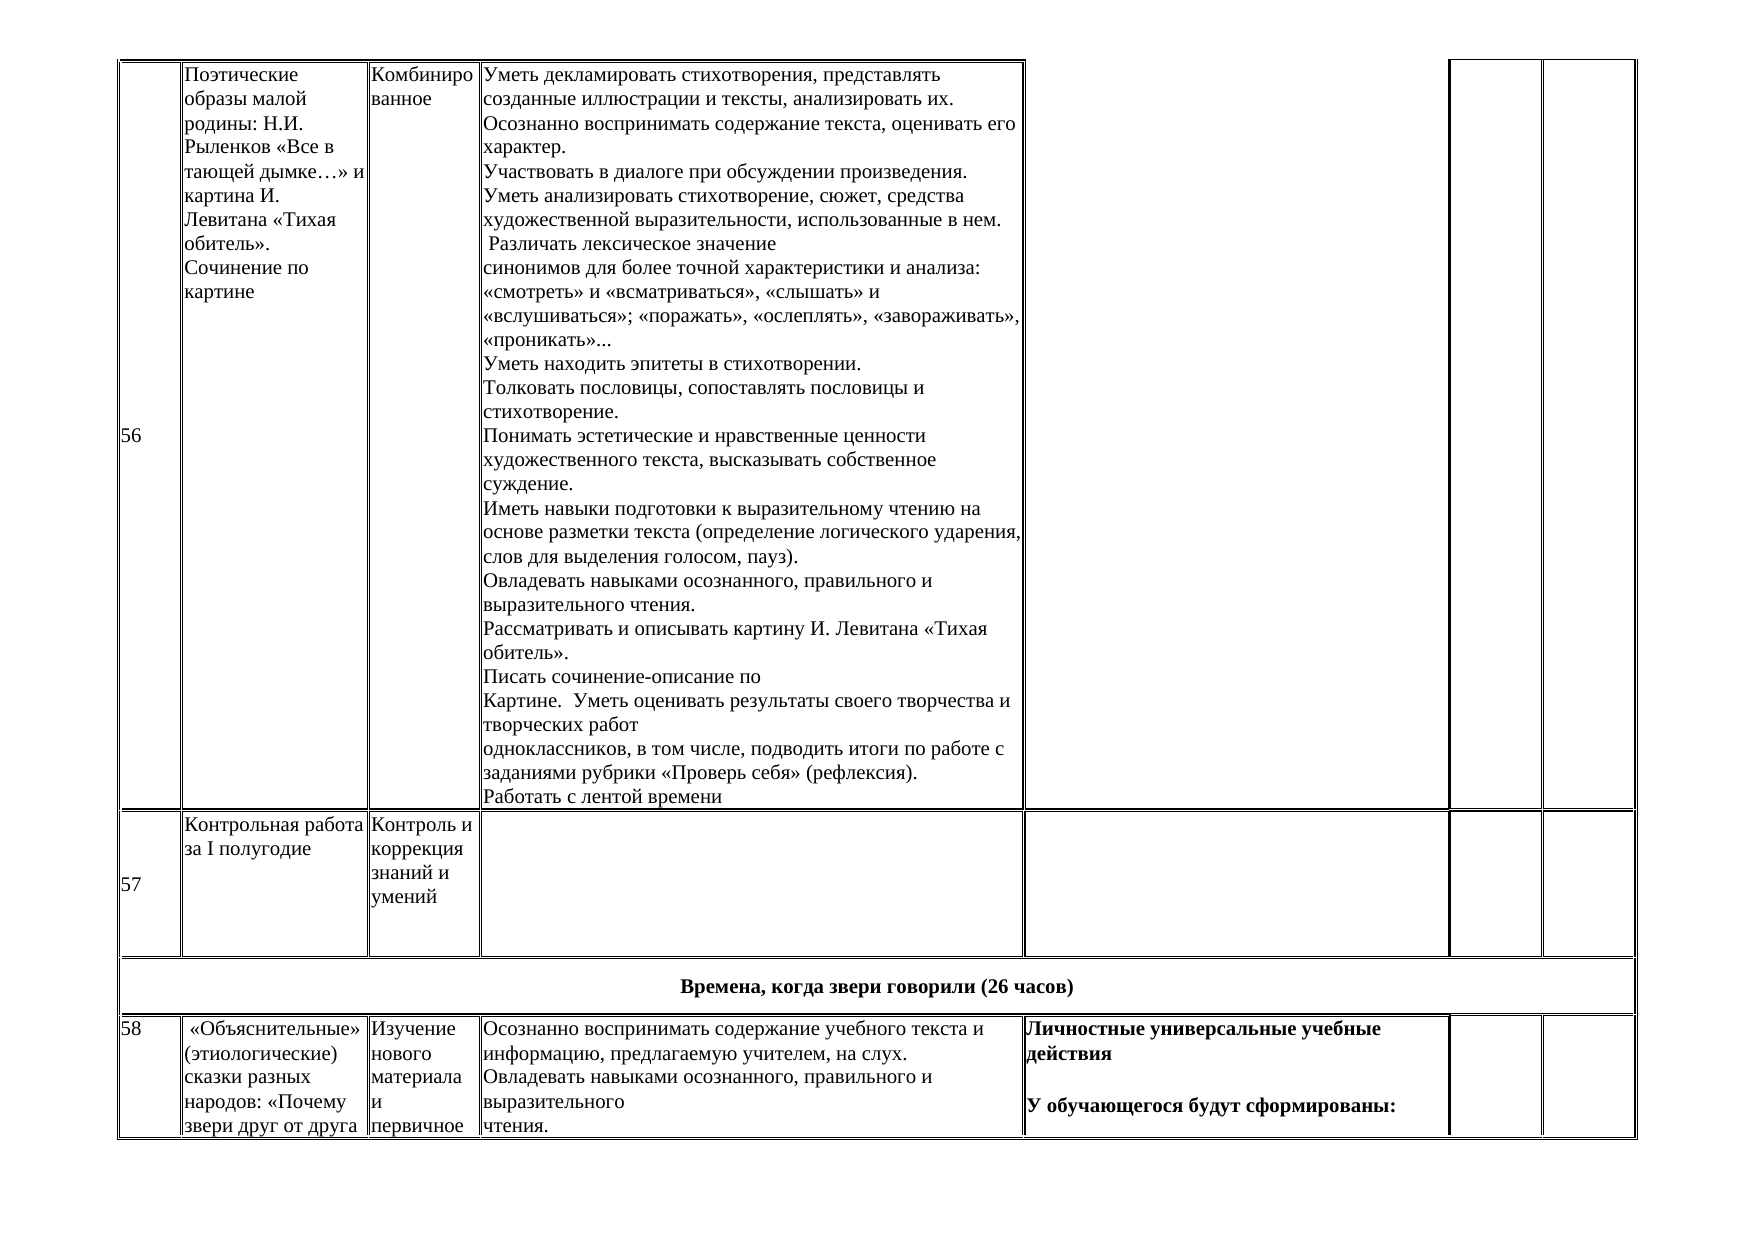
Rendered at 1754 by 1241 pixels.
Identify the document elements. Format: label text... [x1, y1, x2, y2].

table_cell Уметь декламировать стихотворения, представлять созданные иллюстрации и тексты, анализировать их. Осознанно воспринимать содержание текста, оценивать его характер. Участвовать в диалоге при обсуждении произведения. Уметь анализировать стихотворение, сюжет, средства художественной выразительности, использованные в нем. Различать лексическое значение синонимов для более точной характеристики и анализа: «смотреть» и «всматриваться», «слышать» и «вслушиваться»; «поражать», «ослеплять», «завораживать», «проникать»... Уметь находить эпитеты в стихотворении. Толковать пословицы, сопоставлять пословицы и стихотворение. Понимать эстетические и нравственные ценности художественного текста, высказывать собственное суждение. Иметь навыки подготовки к выразительному чтению на основе разметки текста (определение логического ударения, слов для выделения голосом, пауз). Овладевать навыками осознанного, правильного и выразительного чтения. Рассматривать и описывать картину И. Левитана «Тихая обитель». Писать сочинение-описание по Картине. Уметь оценивать результаты своего творчества и творческих работ одноклассников, в том числе, подводить итоги по работе с заданиями рубрики «Проверь себя» (рефлексия). Работать с лентой времени [482, 63, 1022, 808]
table_cell [1026, 812, 1448, 956]
table_cell [1544, 60, 1634, 808]
table_cell 57 [120, 808, 180, 956]
table_cell 56 [118, 59, 180, 808]
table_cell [182, 1017, 368, 1137]
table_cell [369, 1017, 481, 1137]
table_cell [1451, 812, 1541, 956]
table_cell [1543, 1013, 1635, 1137]
table_cell 58 [120, 1013, 182, 1137]
table_cell Комбинированное [370, 63, 479, 808]
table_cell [481, 1015, 1024, 1137]
table_cell [1543, 808, 1636, 956]
table_cell Контрольная работа за I полугодие [183, 812, 367, 956]
table_cell Контроль и коррекция знаний и умений [370, 812, 479, 956]
table_cell Поэтические образы малой родины: Н.И. Рыленков «Все в тающей дымке…» и картина И. Левитана «Тихая обитель». Сочинение по картине [183, 63, 367, 808]
table_cell Времена, когда звери говорили (26 часов) [118, 956, 1636, 1013]
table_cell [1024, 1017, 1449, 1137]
table_cell [1451, 60, 1541, 808]
table_cell [1449, 1016, 1543, 1137]
table_cell [482, 812, 1022, 956]
